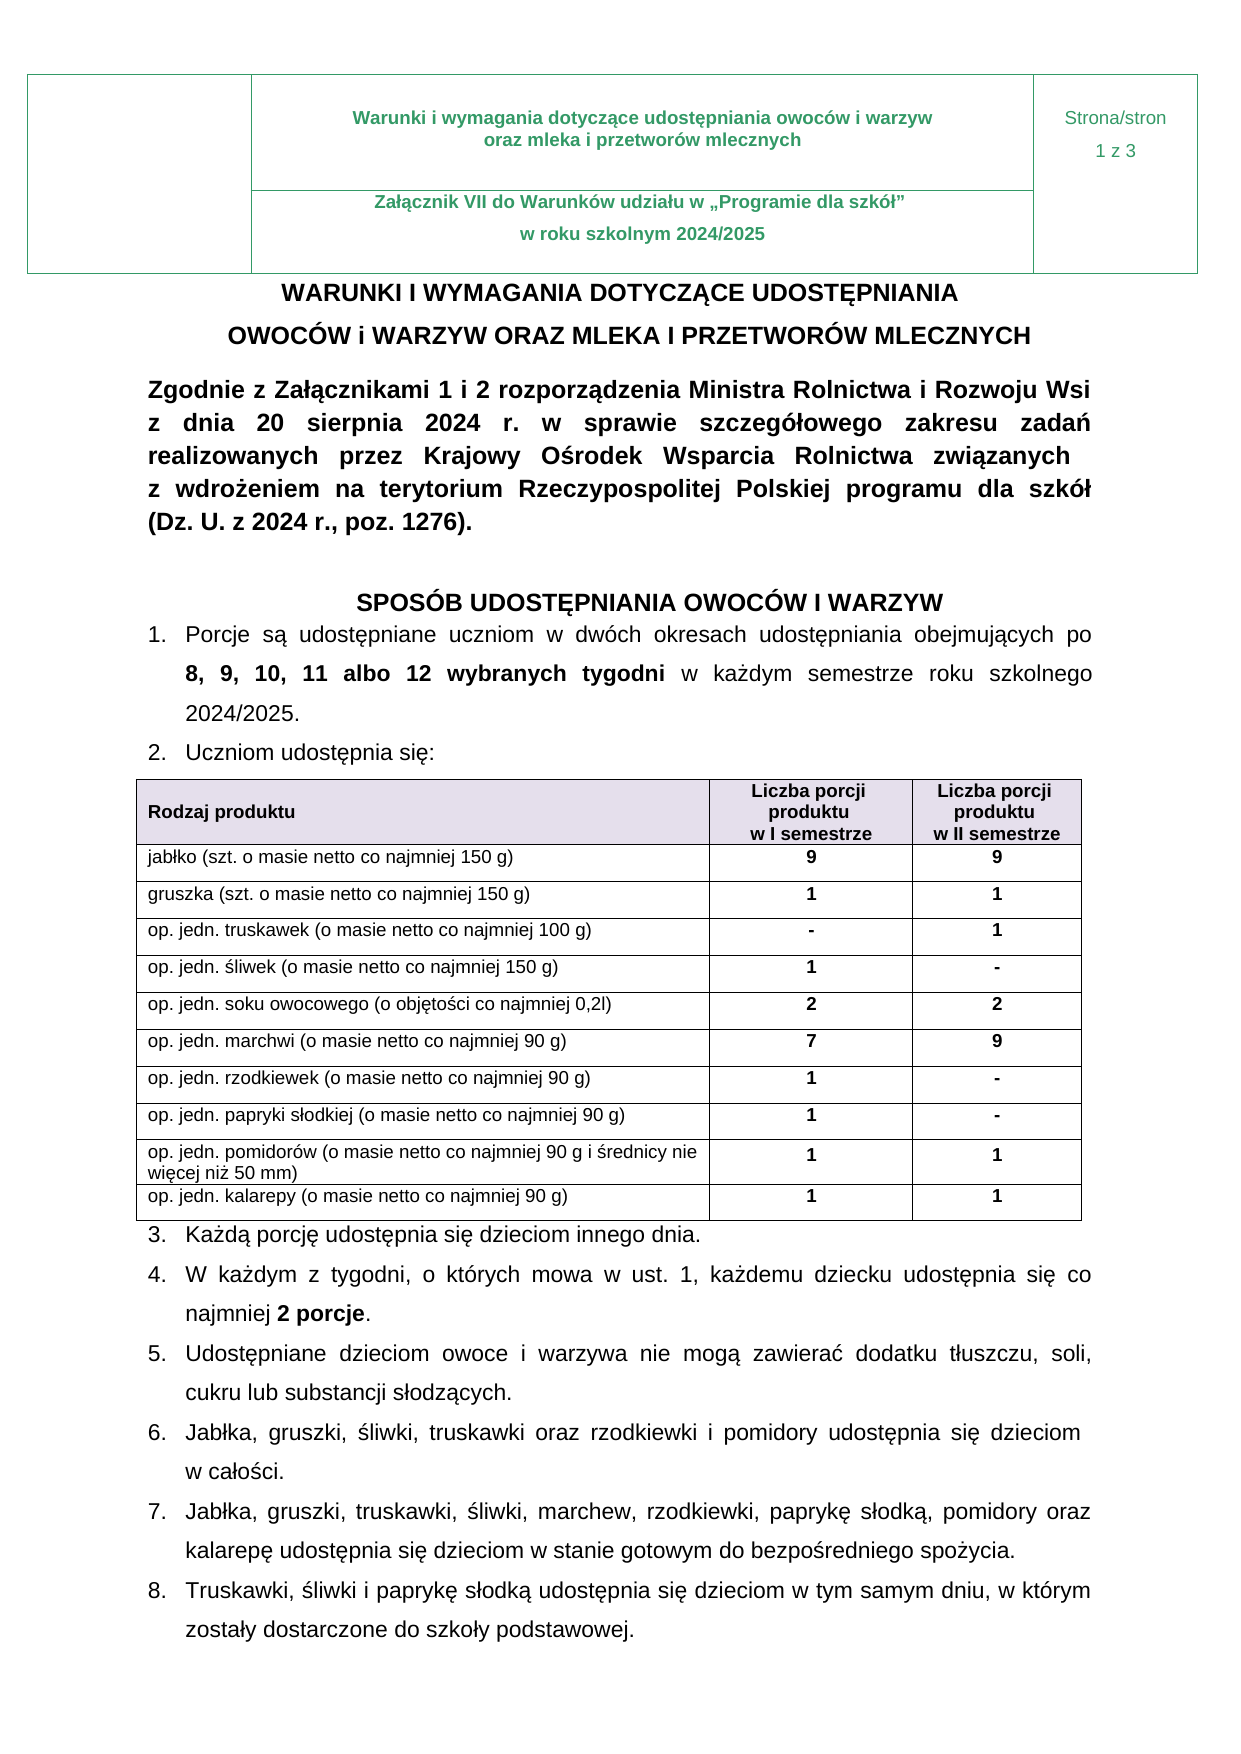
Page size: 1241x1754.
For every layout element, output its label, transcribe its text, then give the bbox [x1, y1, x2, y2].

list Udostępniane dzieciom owoce i warzywa nie mogą zawierać dodatku tłuszczu, soli, cukru lub substancji słodzących. [148, 1340, 1092, 1406]
table_cell op. jedn. kalarepy (o masie netto co najmniej 90 g) [137, 1185, 709, 1220]
table_cell op. jedn. papryki słodkiej (o masie netto co najmniej 90 g) [137, 1104, 709, 1139]
table_cell jabłko (szt. o masie netto co najmniej 150 g) [137, 845, 709, 881]
list Jabłka, gruszki, truskawki, śliwki, marchew, rzodkiewki, paprykę słodką, pomidory oraz kalarepę udostępnia się dzieciom w stanie gotowym do bezpośredniego spożycia. [148, 1498, 1092, 1564]
table_cell 1 [710, 1067, 912, 1102]
table_header Liczba porcji produktu w II semestrze [913, 780, 1081, 844]
table_cell 9 [913, 1030, 1081, 1066]
text Zgodnie z Załącznikami 1 i 2 rozporządzenia Ministra Rolnictwa i Rozwoju Wsi z dnia 20 sierpnia 2024 r. w sprawie szczegółowego zakresu zadań realizowanych przez Krajowy Ośrodek Wsparcia Rolnictwa związanych z wdrożeniem na terytorium Rzeczypospolitej Polskiej programu dla szkół (Dz. U. z 2024 r., poz. 1276). [148, 374, 1092, 535]
table_cell 1 [913, 919, 1081, 955]
text WARUNKI I WYMAGANIA DOTYCZĄCE UDOSTĘPNIANIA [148, 278, 1092, 306]
table_cell - [710, 919, 912, 955]
text OWOCÓW i WARZYW ORAZ MLEKA I PRZETWORÓW MLECZNYCH [166, 321, 1092, 349]
list SPOSÓB UDOSTĘPNIANIA OWOCÓW I WARZYW [207, 588, 1092, 616]
list Truskawki, śliwki i paprykę słodką udostępnia się dzieciom w tym samym dniu, w którym zostały dostarczone do szkoły podstawowej. [148, 1577, 1092, 1643]
table_cell 1 [710, 956, 912, 992]
table_cell - [913, 1067, 1081, 1102]
table_cell - [913, 956, 1081, 992]
table_cell op. jedn. pomidorów (o masie netto co najmniej 90 g i średnicy nie więcej niż 50 mm) [137, 1140, 709, 1183]
table_cell 1 [710, 1104, 912, 1139]
table_cell 2 [710, 993, 912, 1029]
table_cell 9 [913, 845, 1081, 881]
table_cell op. jedn. rzodkiewek (o masie netto co najmniej 90 g) [137, 1067, 709, 1102]
list W każdym z tygodni, o których mowa w ust. 1, każdemu dziecku udostępnia się co najmniej 2 porcje. [148, 1261, 1092, 1327]
table_cell gruszka (szt. o masie netto co najmniej 150 g) [137, 882, 709, 918]
table_cell op. jedn. marchwi (o masie netto co najmniej 90 g) [137, 1030, 709, 1066]
table_header Liczba porcji produktu w I semestrze [710, 780, 912, 844]
table_cell op. jedn. śliwek (o masie netto co najmniej 150 g) [137, 956, 709, 992]
list Jabłka, gruszki, śliwki, truskawki oraz rzodkiewki i pomidory udostępnia się dzieciom w całości. [148, 1419, 1092, 1485]
table_cell 1 [913, 1140, 1081, 1183]
list Porcje są udostępniane uczniom w dwóch okresach udostępniania obejmujących po 8, 9, 10, 11 albo 12 wybranych tygodni w każdym semestrze roku szkolnego 2024/2025. [148, 621, 1092, 726]
table_cell 1 [710, 1185, 912, 1220]
table_cell 1 [710, 1140, 912, 1183]
table_cell 1 [913, 1185, 1081, 1220]
table_cell 9 [710, 845, 912, 881]
table_cell 1 [913, 882, 1081, 918]
list Uczniom udostępnia się: [148, 739, 1092, 766]
table_cell op. jedn. truskawek (o masie netto co najmniej 100 g) [137, 919, 709, 955]
table_cell 7 [710, 1030, 912, 1066]
table_cell - [913, 1104, 1081, 1139]
table_cell 1 [710, 882, 912, 918]
table_header Rodzaj produktu [137, 780, 709, 844]
list Każdą porcję udostępnia się dzieciom innego dnia. [148, 1221, 1092, 1248]
table_cell op. jedn. soku owocowego (o objętości co najmniej 0,2l) [137, 993, 709, 1029]
table_cell 2 [913, 993, 1081, 1029]
